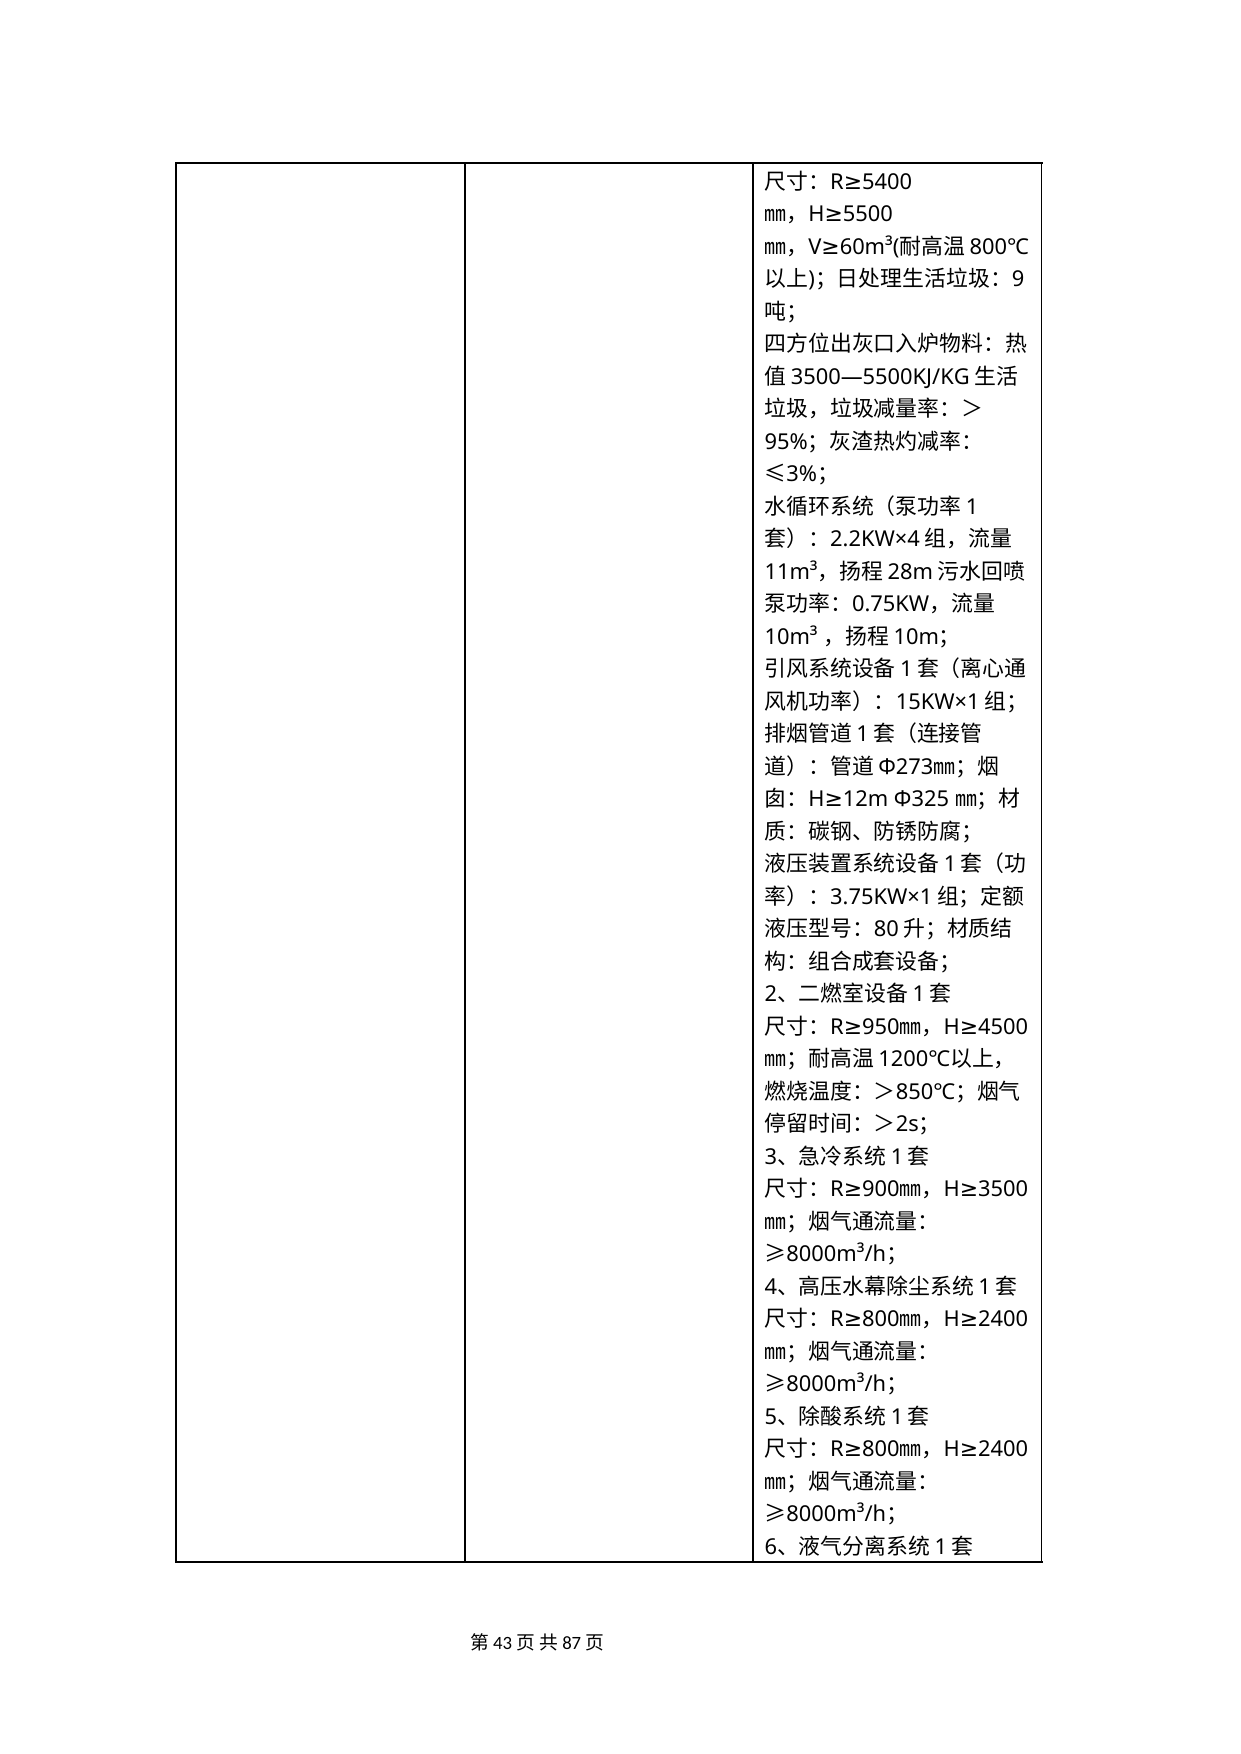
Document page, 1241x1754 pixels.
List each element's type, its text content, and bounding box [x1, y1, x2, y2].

table_cell 1 [177, 164, 464, 1561]
table_cell [466, 164, 752, 1561]
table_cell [754, 164, 1041, 1561]
